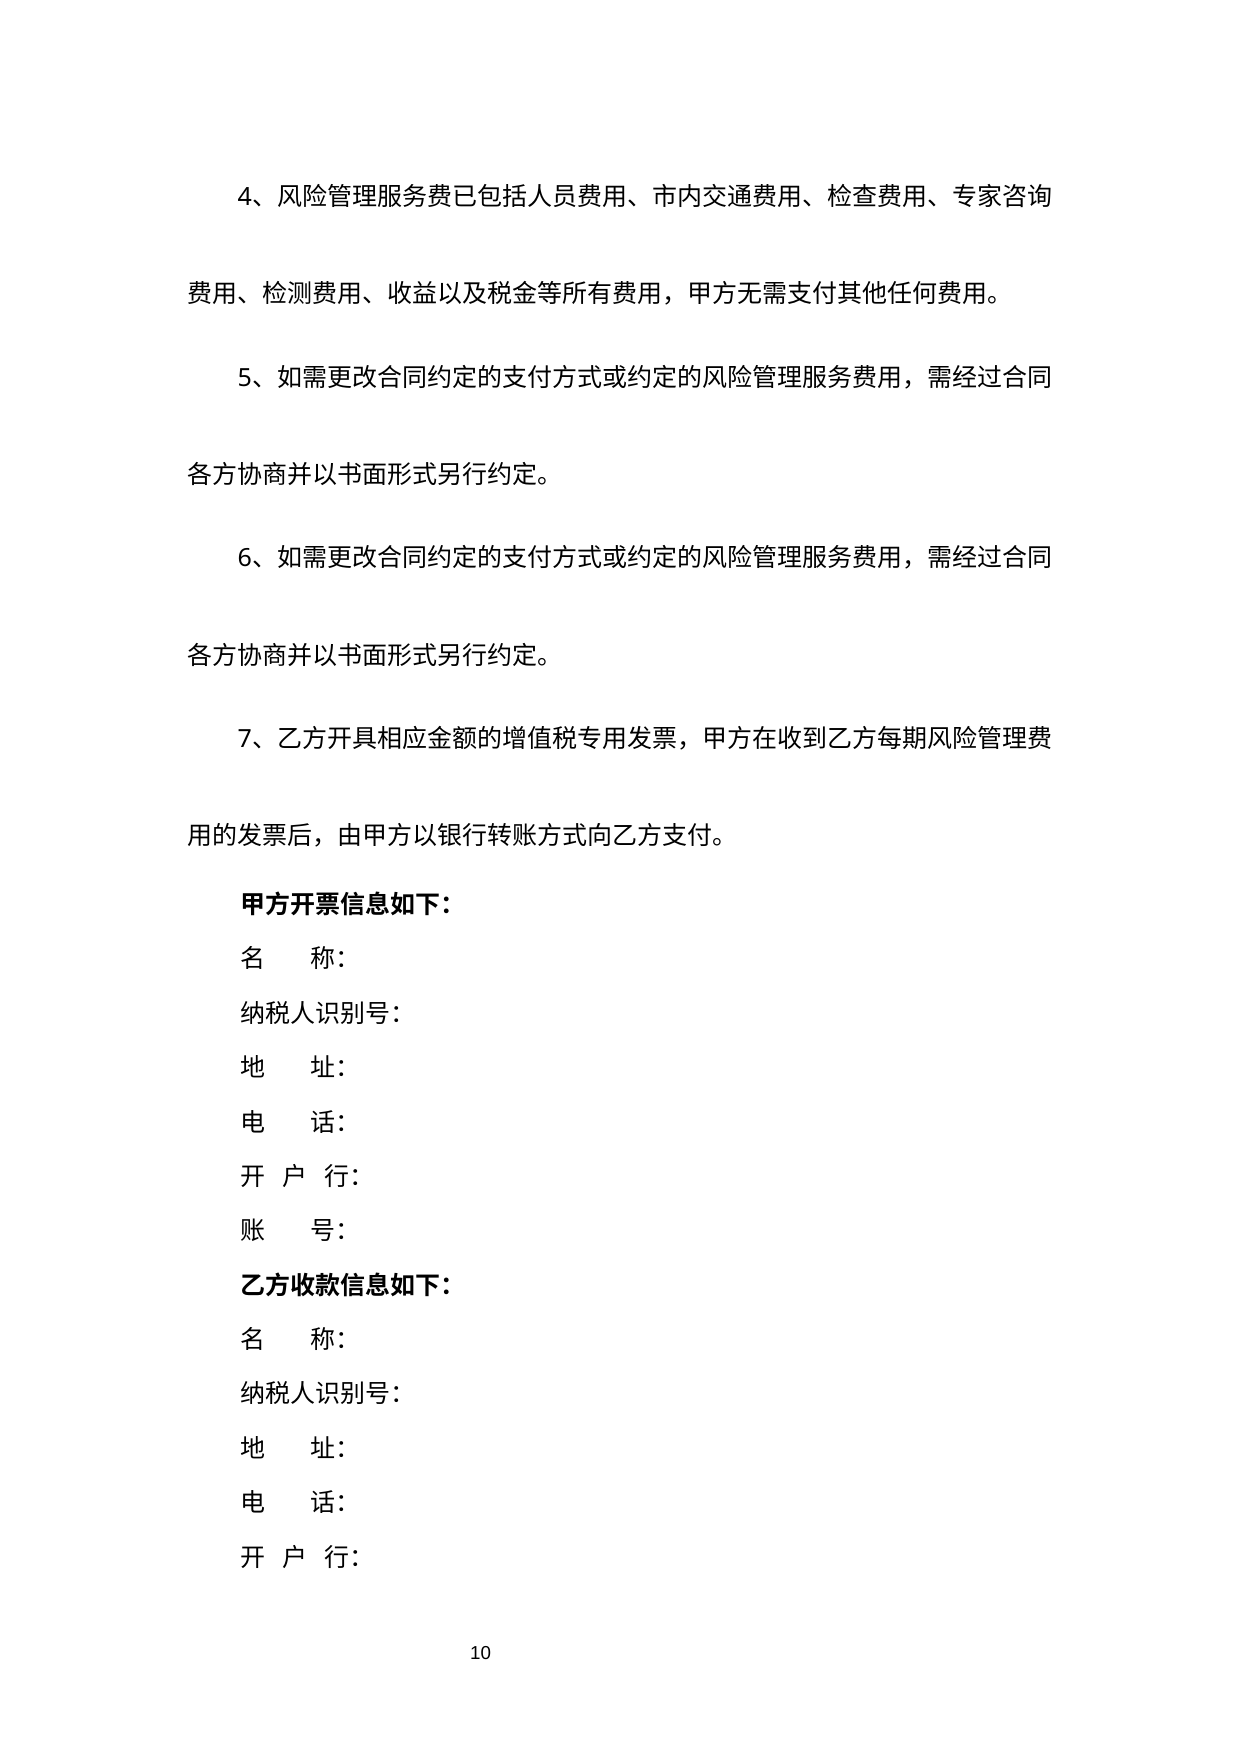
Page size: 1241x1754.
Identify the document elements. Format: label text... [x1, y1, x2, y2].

text 纳税人识别号： [241, 993, 1053, 1029]
text 地 址： [241, 1428, 1053, 1464]
text 开 户 行： [241, 1156, 1053, 1193]
text 名 称： [241, 939, 1053, 975]
text 电 话： [241, 1102, 1053, 1138]
text 电 话： [241, 1483, 1053, 1519]
text 7、乙方开具相应金额的增值税专用发票，甲方在收到乙方每期风险管理费用的发票后，由甲方以银行转账方式向乙方支付。 [187, 704, 1053, 866]
text 账 号： [241, 1211, 1053, 1247]
text 纳税人识别号： [241, 1374, 1053, 1410]
text 甲方开票信息如下： [241, 884, 1053, 921]
text 乙方收款信息如下： [241, 1265, 1053, 1301]
text 开 户 行： [241, 1537, 1053, 1573]
text 地 址： [241, 1048, 1053, 1084]
text 名 称： [241, 1319, 1053, 1356]
text 4、风险管理服务费已包括人员费用、市内交通费用、检查费用、专家咨询费用、检测费用、收益以及税金等所有费用，甲方无需支付其他任何费用。 [187, 162, 1053, 324]
text 6、如需更改合同约定的支付方式或约定的风险管理服务费用，需经过合同各方协商并以书面形式另行约定。 [187, 523, 1053, 686]
text 5、如需更改合同约定的支付方式或约定的风险管理服务费用，需经过合同各方协商并以书面形式另行约定。 [187, 343, 1053, 505]
